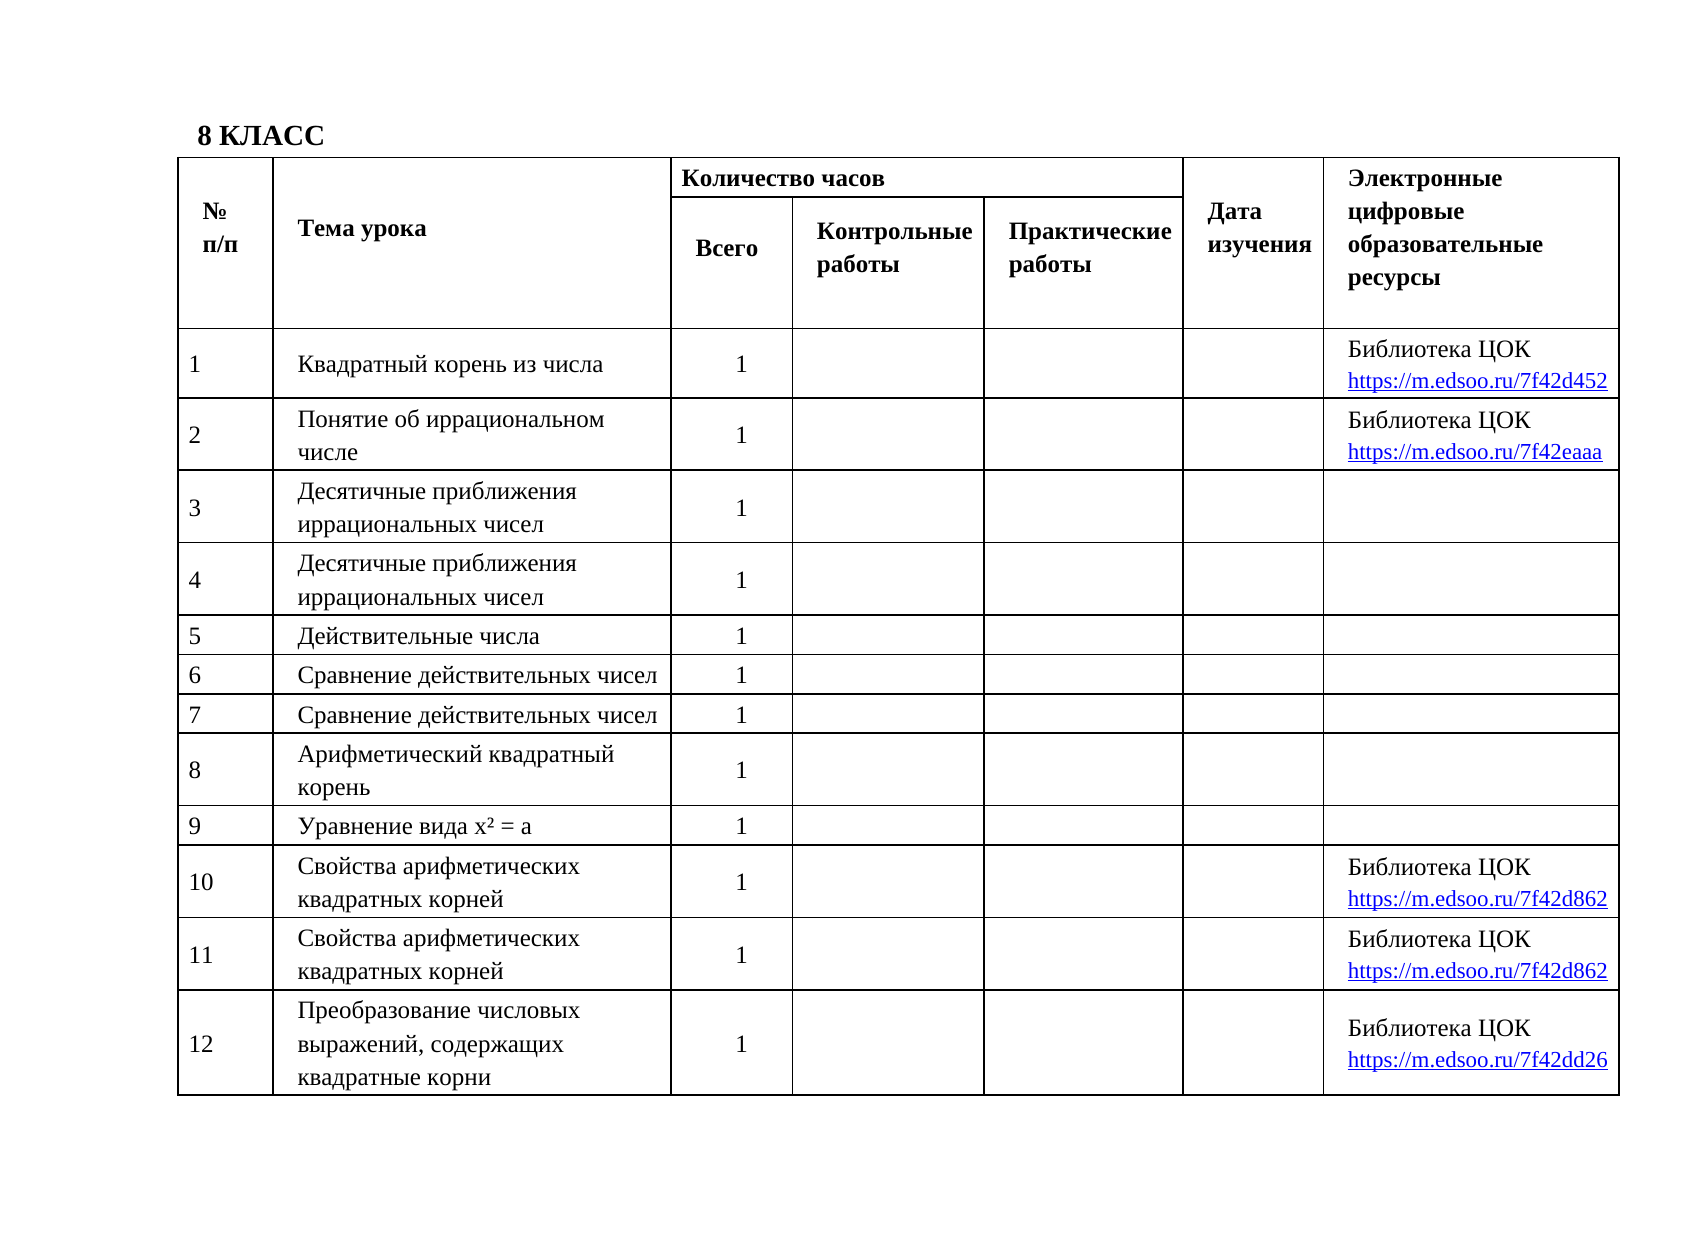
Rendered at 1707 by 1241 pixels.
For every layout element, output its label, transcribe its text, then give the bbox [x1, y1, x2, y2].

table_cell Арифметический квадратный корень [274, 734, 670, 805]
table_cell [793, 655, 983, 693]
table_cell [793, 846, 983, 916]
table_header Электронные цифровые образовательные ресурсы [1324, 158, 1618, 327]
table_cell 1 [672, 695, 792, 732]
table_cell Сравнение действительных чисел [274, 695, 670, 732]
table_cell 12 [179, 991, 272, 1094]
table_cell Свойства арифметических квадратных корней [274, 918, 670, 989]
table_header Тема урока [274, 158, 670, 327]
table_cell [1184, 734, 1323, 805]
table_cell 3 [179, 471, 272, 542]
table_cell [1184, 543, 1323, 614]
table_cell [1184, 695, 1323, 732]
table_cell [985, 991, 1182, 1094]
table_cell 1 [672, 399, 792, 469]
table_cell [1324, 655, 1618, 693]
table_cell 1 [672, 655, 792, 693]
table_cell 11 [179, 918, 272, 989]
table_cell [1184, 471, 1323, 542]
table_header № п/п [179, 158, 272, 327]
table_cell [985, 616, 1182, 653]
table_cell [1324, 543, 1618, 614]
table_cell 7 [179, 695, 272, 732]
table_cell [1184, 616, 1323, 653]
table_cell Понятие об иррациональном числе [274, 399, 670, 469]
table_cell 6 [179, 655, 272, 693]
table_cell 9 [179, 806, 272, 844]
table_cell Контрольные работы [793, 198, 983, 327]
table_cell 1 [672, 806, 792, 844]
table_cell Библиотека ЦОК https://m.edsoo.ru/7f42d452 [1324, 329, 1618, 397]
table_cell 2 [179, 399, 272, 469]
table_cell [274, 991, 670, 1094]
table_cell Сравнение действительных чисел [274, 655, 670, 693]
table_cell 1 [672, 616, 792, 653]
table_cell [793, 695, 983, 732]
table_cell Свойства арифметических квадратных корней [274, 846, 670, 916]
table_cell Уравнение вида x² = a [274, 806, 670, 844]
table_cell [1324, 471, 1618, 542]
table_cell [1184, 991, 1323, 1094]
table_cell [793, 616, 983, 653]
table_cell [793, 399, 983, 469]
table_cell [1184, 806, 1323, 844]
table_cell 1 [179, 329, 272, 397]
table_cell [985, 918, 1182, 989]
table_cell 8 [179, 734, 272, 805]
table_header Дата изучения [1184, 158, 1323, 327]
table_cell [793, 329, 983, 397]
table_cell Библиотека ЦОК https://m.edsoo.ru/7f42eaaa [1324, 399, 1618, 469]
table_cell Библиотека ЦОК https://m.edsoo.ru/7f42dd26 [1324, 991, 1618, 1094]
table_cell Библиотека ЦОК https://m.edsoo.ru/7f42d862 [1324, 846, 1618, 916]
table_cell Всего [672, 198, 792, 327]
table_cell 4 [179, 543, 272, 614]
table_cell 1 [672, 543, 792, 614]
table_cell 1 [672, 846, 792, 916]
table_cell Десятичные приближения иррациональных чисел [274, 471, 670, 542]
table_cell [793, 471, 983, 542]
table_cell [985, 329, 1182, 397]
table_cell [1324, 616, 1618, 653]
table_cell [985, 471, 1182, 542]
table_cell 1 [672, 734, 792, 805]
text 8 КЛАСС [190, 118, 1618, 152]
table_header Количество часов [672, 158, 1182, 196]
table_cell [793, 991, 983, 1094]
table_cell [793, 543, 983, 614]
table_cell [1184, 329, 1323, 397]
table_cell [1184, 918, 1323, 989]
table_cell 5 [179, 616, 272, 653]
table_cell [793, 734, 983, 805]
table_cell [1324, 695, 1618, 732]
table_cell [985, 695, 1182, 732]
table_cell [985, 543, 1182, 614]
table_cell 1 [672, 918, 792, 989]
table_cell [1184, 399, 1323, 469]
table_cell 10 [179, 846, 272, 916]
table_cell [793, 806, 983, 844]
table_cell [985, 399, 1182, 469]
table_cell [985, 846, 1182, 916]
table_cell Практические работы [985, 198, 1182, 327]
table_cell [1184, 655, 1323, 693]
table_cell 1 [672, 991, 792, 1094]
table_cell [1184, 846, 1323, 916]
table_cell [1324, 734, 1618, 805]
table_cell [793, 918, 983, 989]
table_cell Десятичные приближения иррациональных чисел [274, 543, 670, 614]
table_cell Действительные числа [274, 616, 670, 653]
table_cell [985, 734, 1182, 805]
table_cell Библиотека ЦОК https://m.edsoo.ru/7f42d862 [1324, 918, 1618, 989]
table_cell Квадратный корень из числа [274, 329, 670, 397]
table_cell [1324, 806, 1618, 844]
table_cell [985, 806, 1182, 844]
table_cell 1 [672, 329, 792, 397]
table_cell [985, 655, 1182, 693]
table_cell 1 [672, 471, 792, 542]
